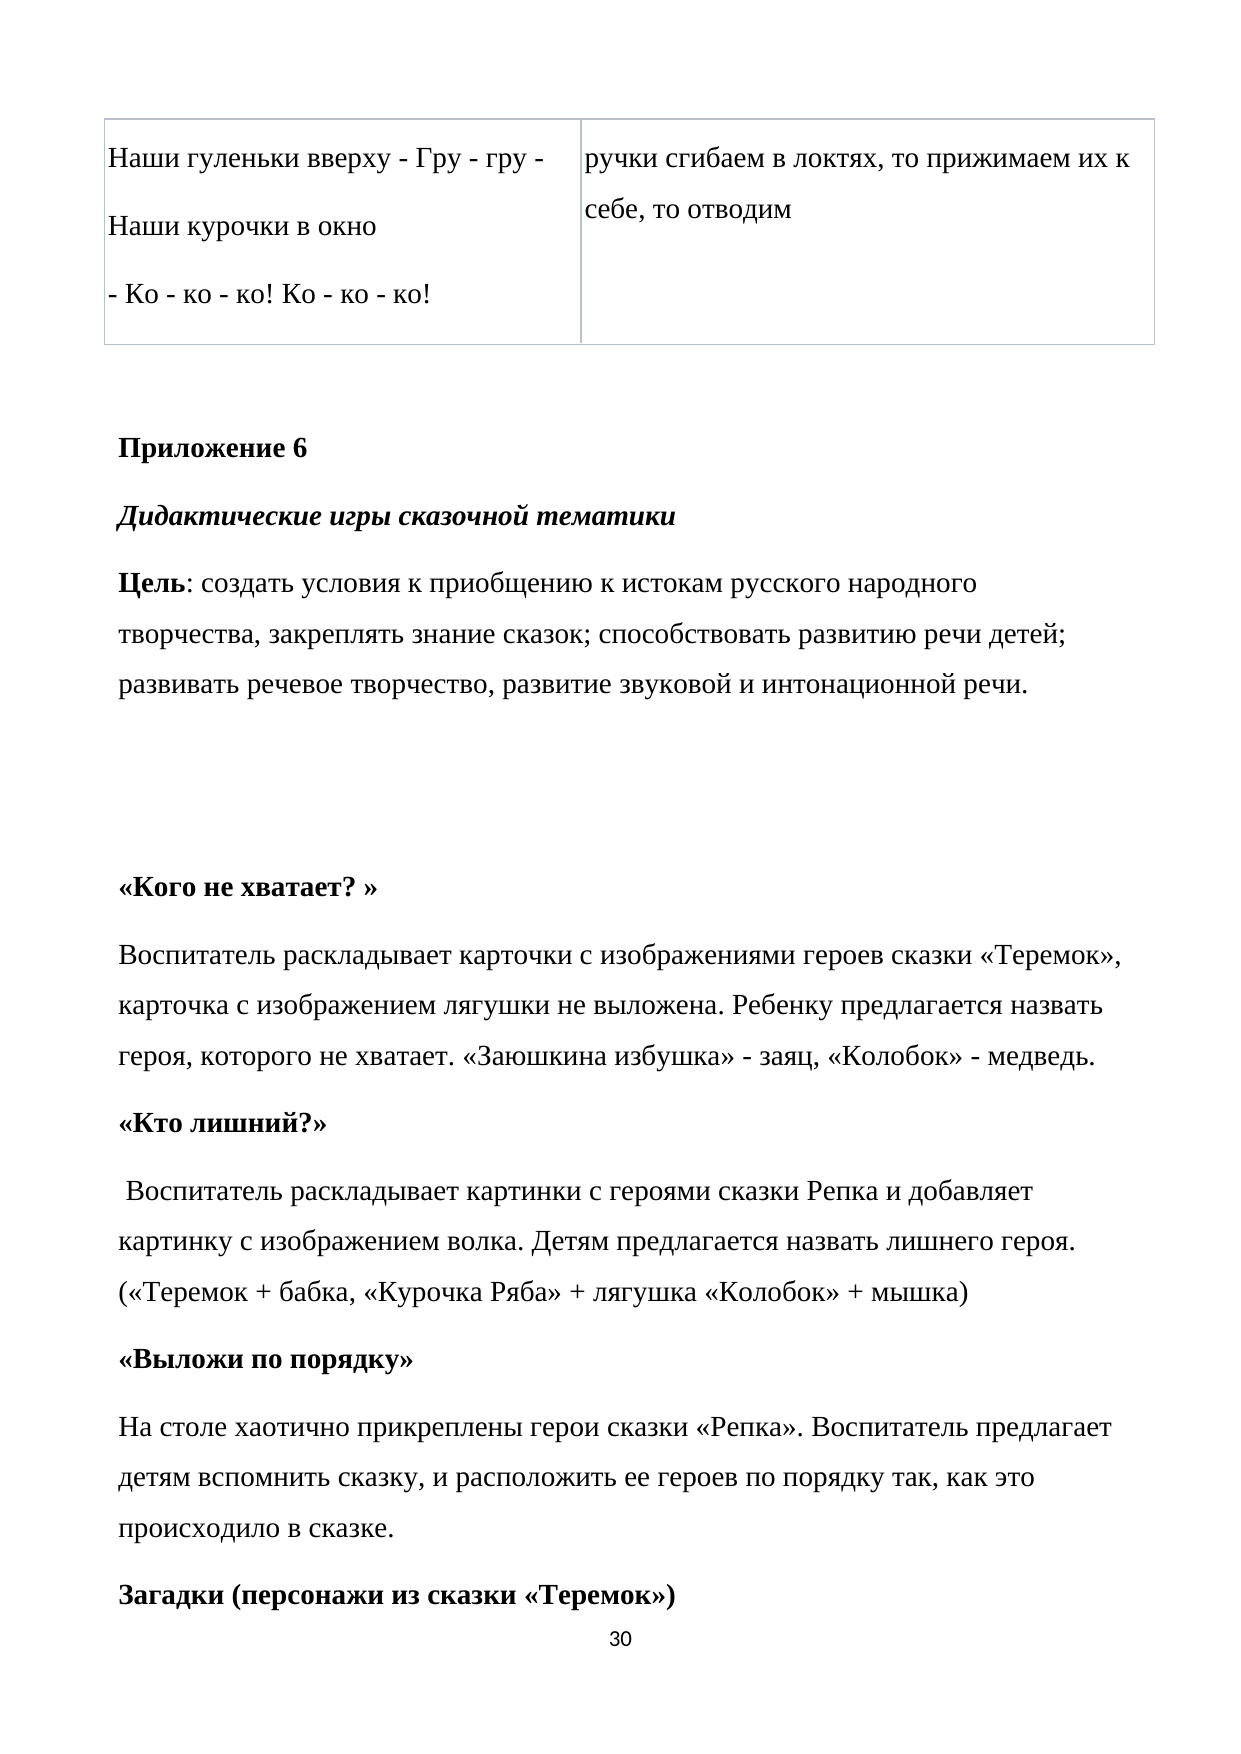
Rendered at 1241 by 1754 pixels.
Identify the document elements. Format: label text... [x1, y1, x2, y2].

text «Выложи по порядку» [118, 1341, 1122, 1375]
text Загадки (персонажи из сказки «Теремок») [118, 1577, 1122, 1611]
text «Кого не хватает? » [118, 869, 1122, 903]
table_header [582, 120, 1154, 343]
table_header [105, 120, 580, 343]
text На столе хаотично прикреплены герои сказки «Репка». Воспитатель предлагает детям вспомнить сказку, и расположить ее героев по порядку так, как это происходило в сказке. [118, 1409, 1122, 1543]
text Цель: создать условия к приобщению к истокам русского народного творчества, закреплять знание сказок; способствовать развитию речи детей; развивать речевое творчество, развитие звуковой и интонационной речи. [118, 566, 1122, 700]
text Приложение 6 [118, 430, 1122, 464]
text Воспитатель раскладывает карточки с изображениями героев сказки «Теремок», карточка с изображением лягушки не выложена. Ребенку предлагается назвать героя, которого не хватает. «Заюшкина избушка» - заяц, «Колобок» - медведь. [118, 937, 1122, 1071]
text «Кто лишний?» [118, 1105, 1122, 1139]
text Воспитатель раскладывает картинки с героями сказки Репка и добавляет картинку с изображением волка. Детям предлагается назвать лишнего героя. («Теремок + бабка, «Курочка Ряба» + лягушка «Колобок» + мышка) [118, 1173, 1122, 1307]
text Дидактические игры сказочной тематики [118, 498, 1122, 531]
